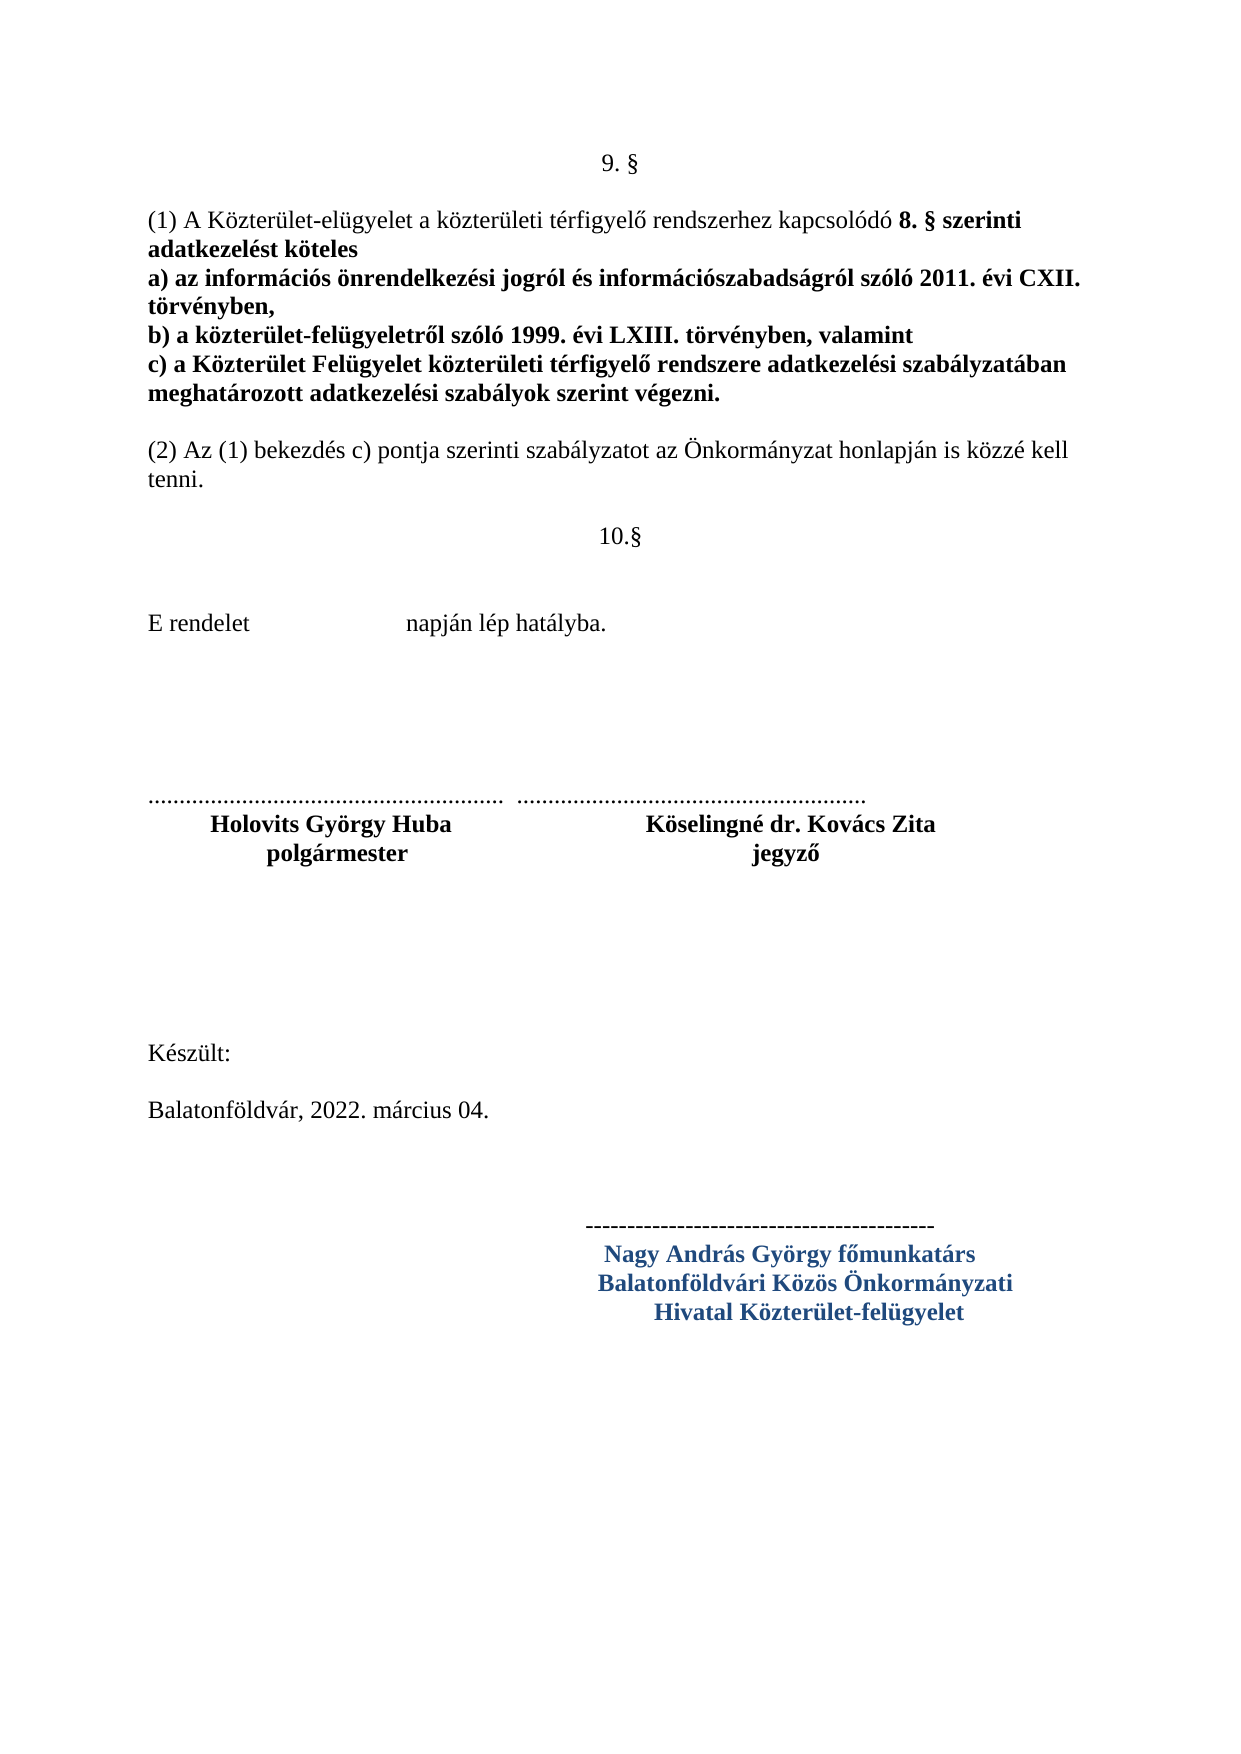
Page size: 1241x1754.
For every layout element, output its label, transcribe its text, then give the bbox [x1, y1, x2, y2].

text E rendelet napján lép hatályba. [148, 608, 1093, 636]
text Balatonföldvár, 2022. március 04. [148, 1096, 1093, 1124]
text ------------------------------------------ [148, 1211, 1093, 1239]
text Nagy András György főmunkatárs [148, 1239, 1093, 1268]
text Balatonföldvári Közös Önkormányzati [148, 1268, 1093, 1297]
text ......................................................... ........................................................ [148, 780, 1093, 809]
text polgármester jegyző [148, 838, 1093, 866]
text a) az információs önrendelkezési jogról és információszabadságról szóló 2011. évi CXII. törvényben, [148, 263, 1093, 320]
text Hivatal Közterület-felügyelet [148, 1297, 1093, 1326]
text Készült: [148, 1038, 1093, 1067]
text b) a közterület-felügyeletről szóló 1999. évi LXIII. törvényben, valamint [148, 320, 1093, 349]
text Holovits György Huba Köselingné dr. Kovács Zita [148, 809, 1093, 838]
text (1) A Közterület-elügyelet a közterületi térfigyelő rendszerhez kapcsolódó 8. § szerinti adatkezelést köteles [148, 205, 1093, 263]
text c) a Közterület Felügyelet közterületi térfigyelő rendszere adatkezelési szabályzatában meghatározott adatkezelési szabályok szerint végezni. [148, 349, 1093, 406]
text (2) Az (1) bekezdés c) pontja szerinti szabályzatot az Önkormányzat honlapján is közzé kell tenni. [148, 435, 1093, 493]
text 9. § [148, 148, 1093, 176]
text 10.§ [148, 521, 1093, 550]
